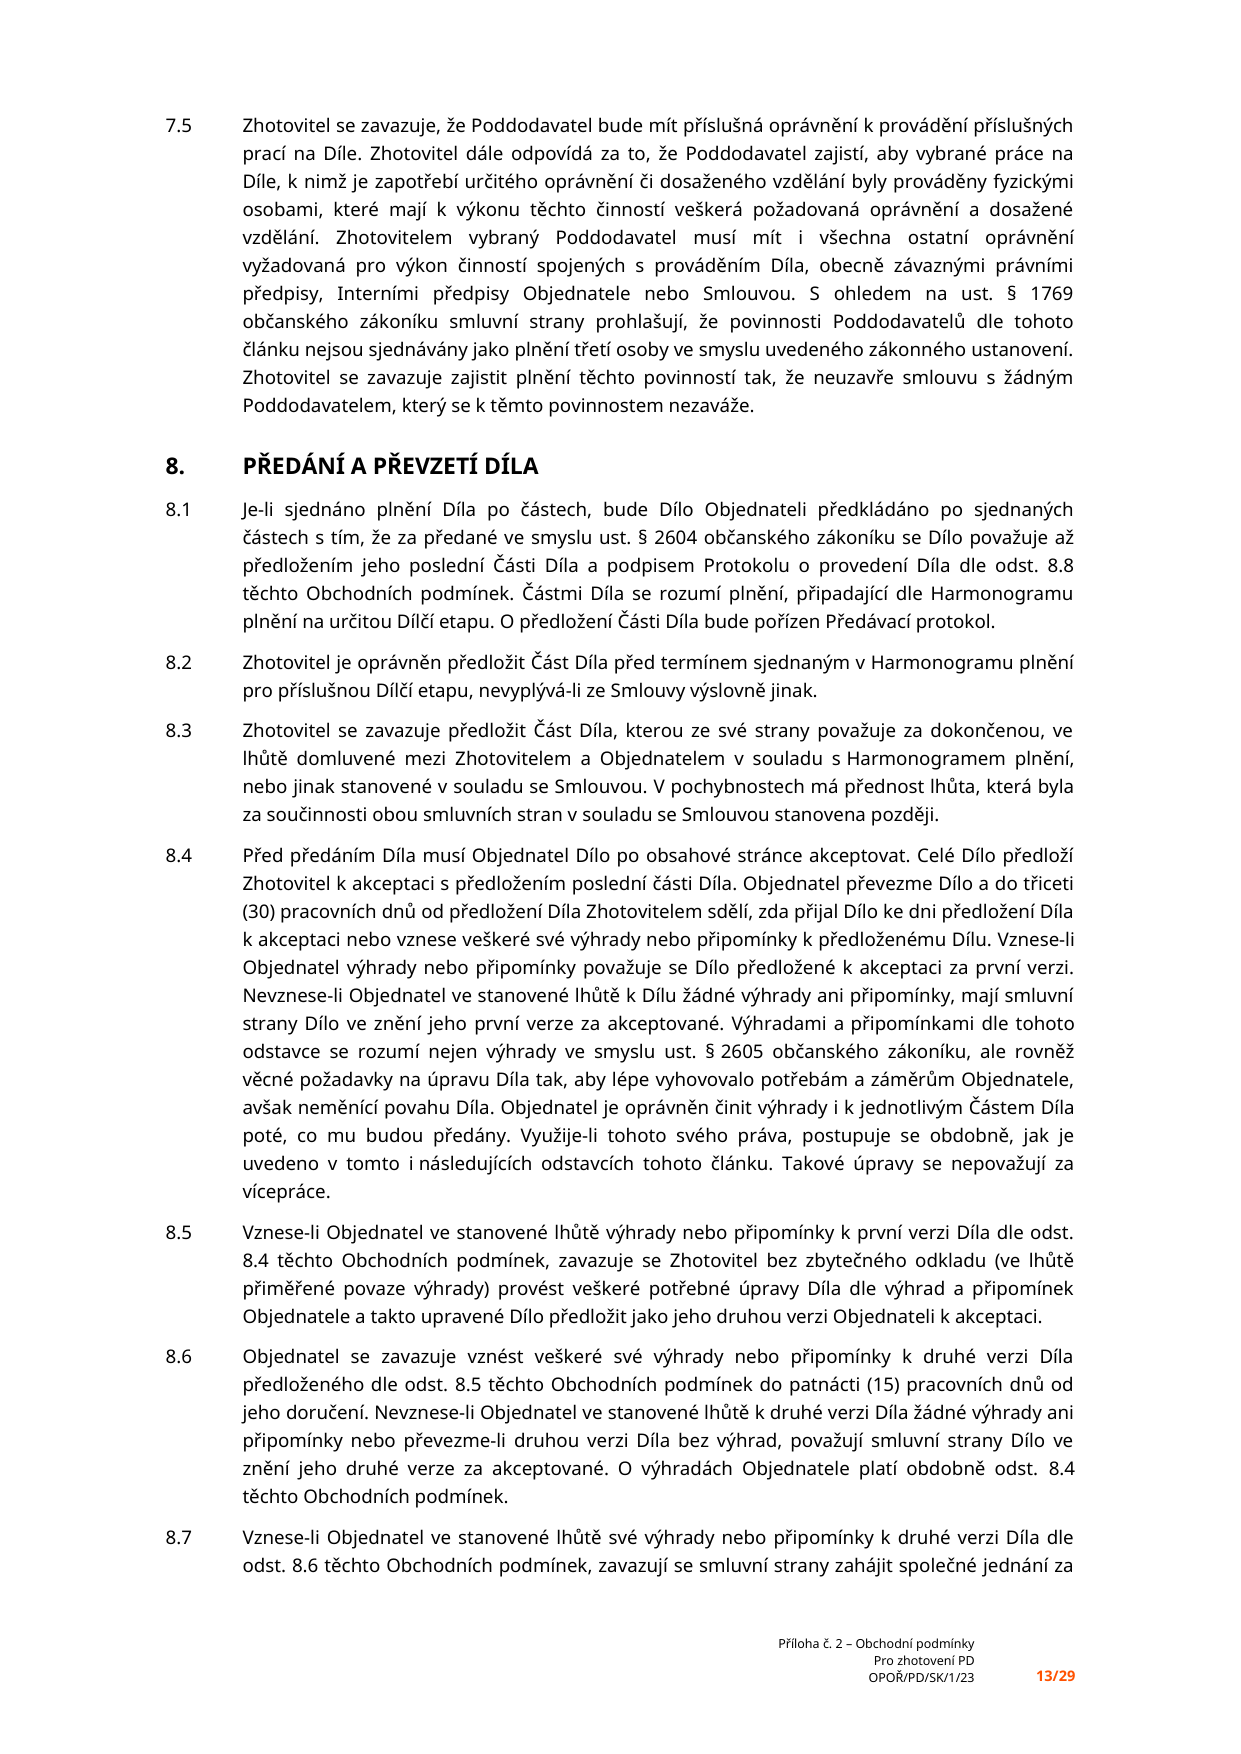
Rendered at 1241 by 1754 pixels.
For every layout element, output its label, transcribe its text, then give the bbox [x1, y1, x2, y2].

text Zhotovitel se zavazuje, že Poddodavatel bude mít příslušná oprávnění k provádění příslušných prací na Díle. Zhotovitel dále odpovídá za to, že Poddodavatel zajistí, aby vybrané práce na Díle, k nimž je zapotřebí určitého oprávnění či dosaženého vzdělání byly prováděny fyzickými osobami, které mají k výkonu těchto činností veškerá požadovaná oprávnění a dosažené vzdělání. Zhotovitelem vybraný Poddodavatel musí mít i všechna ostatní oprávnění vyžadovaná pro výkon činností spojených s prováděním Díla, obecně závaznými právními předpisy, Interními předpisy Objednatele nebo Smlouvou. S ohledem na ust. § 1769 občanského zákoníku smluvní strany prohlašují, že povinnosti Poddodavatelů dle tohoto článku nejsou sjednávány jako plnění třetí osoby ve smyslu uvedeného zákonného ustanovení. Zhotovitel se zavazuje zajistit plnění těchto povinností tak, že neuzavře smlouvu s žádným Poddodavatelem, který se k těmto povinnostem nezaváže. [165, 112, 1075, 418]
text Před předáním Díla musí Objednatel Dílo po obsahové stránce akceptovat. Celé Dílo předloží Zhotovitel k akceptaci s předložením poslední části Díla. Objednatel převezme Dílo a do třiceti (30) pracovních dnů od předložení Díla Zhotovitelem sdělí, zda přijal Dílo ke dni předložení Díla k akceptaci nebo vznese veškeré své výhrady nebo připomínky k předloženému Dílu. Vznese-li Objednatel výhrady nebo připomínky považuje se Dílo předložené k akceptaci za první verzi. Nevznese-li Objednatel ve stanovené lhůtě k Dílu žádné výhrady ani připomínky, mají smluvní strany Dílo ve znění jeho první verze za akceptované. Výhradami a připomínkami dle tohoto odstavce se rozumí nejen výhrady ve smyslu ust. § 2605 občanského zákoníku, ale rovněž věcné požadavky na úpravu Díla tak, aby lépe vyhovovalo potřebám a záměrům Objednatele, avšak neměnící povahu Díla. Objednatel je oprávněn činit výhrady i k jednotlivým Částem Díla poté, co mu budou předány. Využije-li tohoto svého práva, postupuje se obdobně, jak je uvedeno v tomto i následujících odstavcích tohoto článku. Takové úpravy se nepovažují za vícepráce. [165, 842, 1075, 1204]
text Je-li sjednáno plnění Díla po částech, bude Dílo Objednateli předkládáno po sjednaných částech s tím, že za předané ve smyslu ust. § 2604 občanského zákoníku se Dílo považuje až předložením jeho poslední Části Díla a podpisem Protokolu o provedení Díla dle odst. 8.8 těchto Obchodních podmínek. Částmi Díla se rozumí plnění, připadající dle Harmonogramu plnění na určitou Dílčí etapu. O předložení Části Díla bude pořízen Předávací protokol. [165, 496, 1075, 634]
text PŘEDÁNÍ A PŘEVZETÍ DÍLA [165, 449, 1075, 481]
text Objednatel se zavazuje vznést veškeré své výhrady nebo připomínky k druhé verzi Díla předloženého dle odst. 8.5 těchto Obchodních podmínek do patnácti (15) pracovních dnů od jeho doručení. Nevznese-li Objednatel ve stanovené lhůtě k druhé verzi Díla žádné výhrady ani připomínky nebo převezme-li druhou verzi Díla bez výhrad, považují smluvní strany Dílo ve znění jeho druhé verze za akceptované. O výhradách Objednatele platí obdobně odst. 8.4 těchto Obchodních podmínek. [165, 1343, 1075, 1509]
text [165, 1524, 1075, 1578]
text Zhotovitel se zavazuje předložit Část Díla, kterou ze své strany považuje za dokončenou, ve lhůtě domluvené mezi Zhotovitelem a Objednatelem v souladu s Harmonogramem plnění, nebo jinak stanovené v souladu se Smlouvou. V pochybnostech má přednost lhůta, která byla za součinnosti obou smluvních stran v souladu se Smlouvou stanovena později. [165, 718, 1075, 827]
text Vznese-li Objednatel ve stanovené lhůtě výhrady nebo připomínky k první verzi Díla dle odst. 8.4 těchto Obchodních podmínek, zavazuje se Zhotovitel bez zbytečného odkladu (ve lhůtě přiměřené povaze výhrady) provést veškeré potřebné úpravy Díla dle výhrad a připomínek Objednatele a takto upravené Dílo předložit jako jeho druhou verzi Objednateli k akceptaci. [165, 1219, 1075, 1328]
text Zhotovitel je oprávněn předložit Část Díla před termínem sjednaným v Harmonogramu plnění pro příslušnou Dílčí etapu, nevyplývá-li ze Smlouvy výslovně jinak. [165, 649, 1075, 703]
